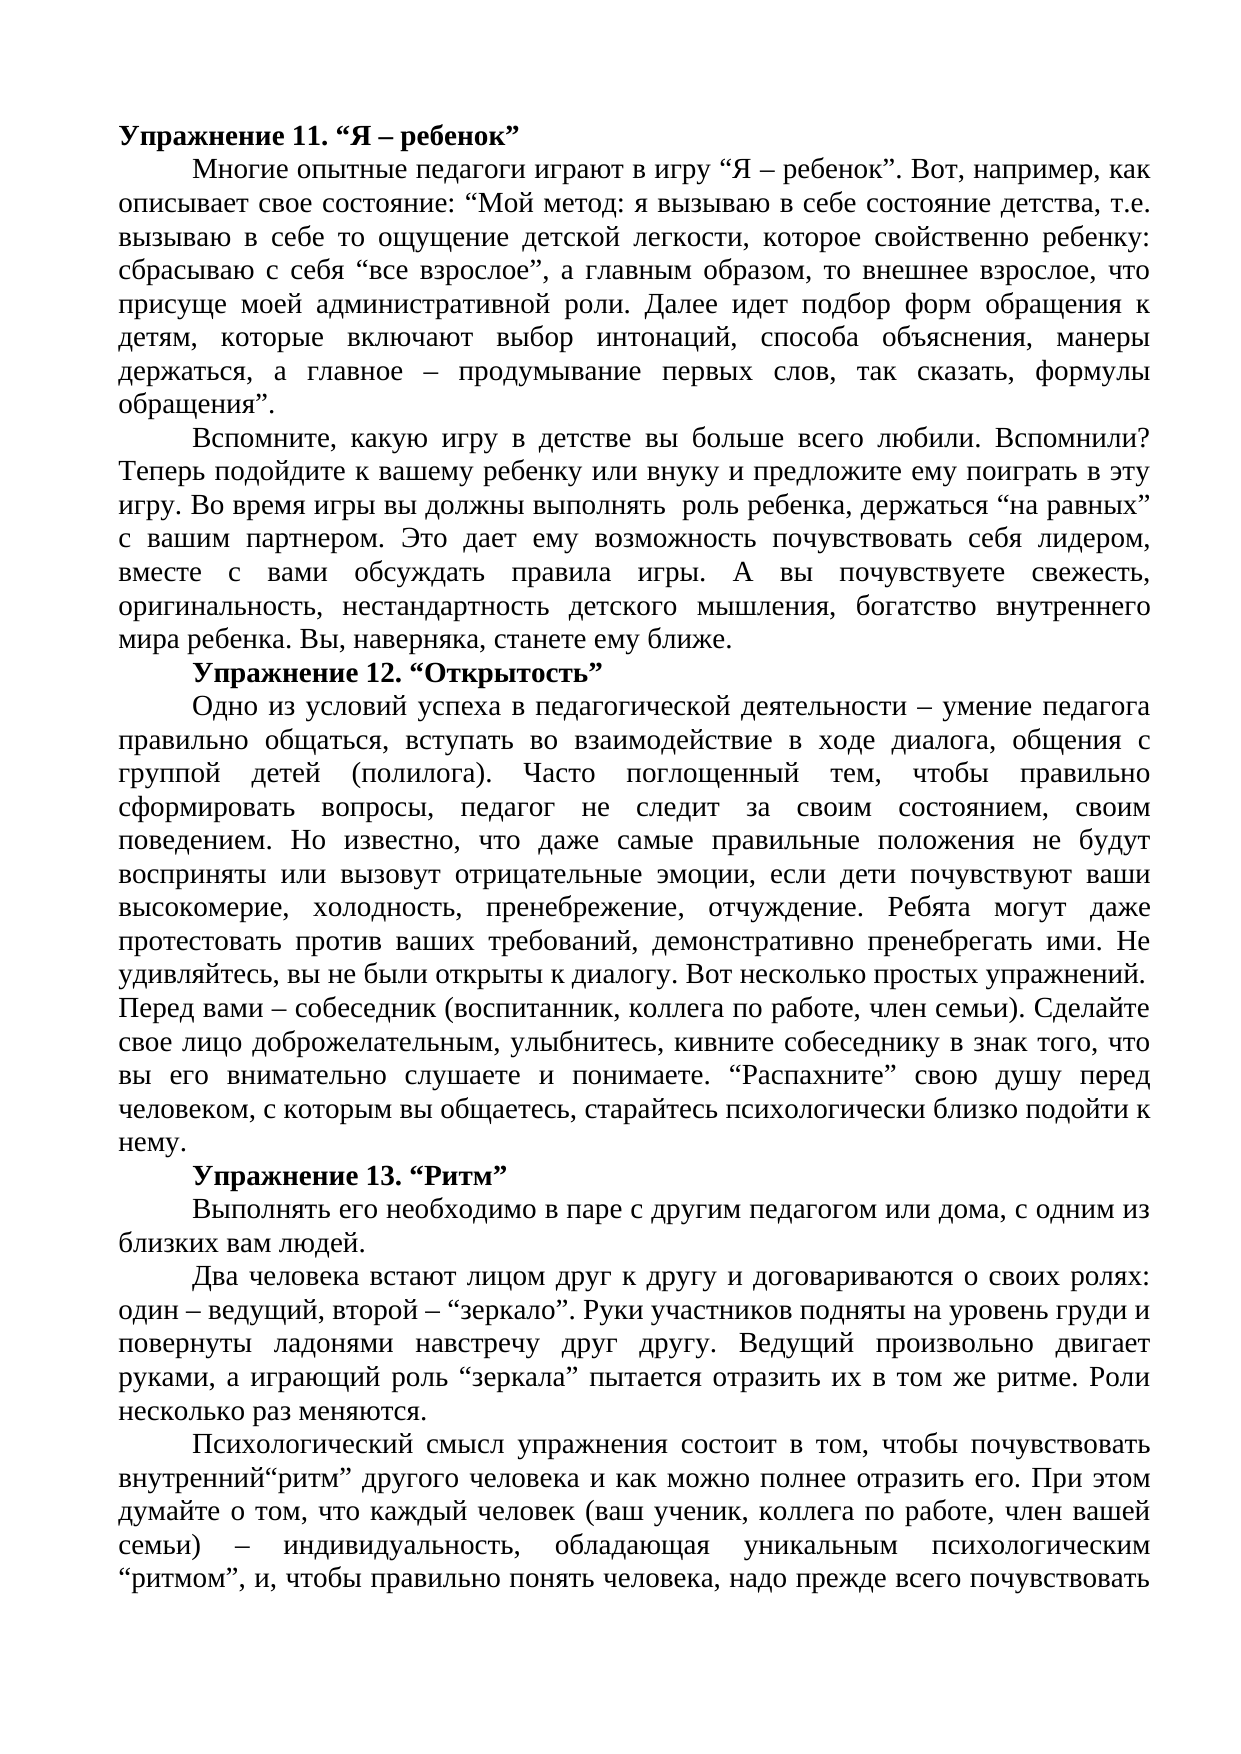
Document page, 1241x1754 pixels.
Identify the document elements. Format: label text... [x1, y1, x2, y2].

subtitle Упражнение 11. “Я – ребенок” [118, 118, 1152, 152]
text Два человека встают лицом друг к другу и договариваются о своих ролях: один – ведущий, второй – “зеркало”. Руки участников подняты на уровень груди и повернуты ладонями навстречу друг другу. Ведущий произвольно двигает руками, а играющий роль “зеркала” пытается отразить их в том же ритме. Роли несколько раз меняются. [118, 1258, 1152, 1426]
text Вспомните, какую игру в детстве вы больше всего любили. Вспомнили? Теперь подойдите к вашему ребенку или внуку и предложите ему поиграть в эту игру. Во время игры вы должны выполнять роль ребенка, держаться “на равных” с вашим партнером. Это дает ему возможность почувствовать себя лидером, вместе с вами обсуждать правила игры. А вы почувствуете свежесть, оригинальность, нестандартность детского мышления, богатство внутреннего мира ребенка. Вы, наверняка, станете ему ближе. [118, 420, 1152, 655]
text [118, 1426, 1152, 1594]
subtitle Упражнение 13. “Ритм” [118, 1158, 1152, 1191]
text Многие опытные педагоги играют в игру “Я – ребенок”. Вот, например, как описывает свое состояние: “Мой метод: я вызываю в себе состояние детства, т.е. вызываю в себе то ощущение детской легкости, которое свойственно ребенку: сбрасываю с себя “все взрослое”, а главным образом, то внешнее взрослое, что присуще моей административной роли. Далее идет подбор форм обращения к детям, которые включают выбор интонаций, способа объяснения, манеры держаться, а главное – продумывание первых слов, так сказать, формулы обращения”. [118, 152, 1152, 420]
subtitle Упражнение 12. “Открытость” [118, 655, 1152, 688]
text Выполнять его необходимо в паре с другим педагогом или дома, с одним из близких вам людей. [118, 1191, 1152, 1258]
text Одно из условий успеха в педагогической деятельности – умение педагога правильно общаться, вступать во взаимодействие в ходе диалога, общения с группой детей (полилога). Часто поглощенный тем, чтобы правильно сформировать вопросы, педагог не следит за своим состоянием, своим поведением. Но известно, что даже самые правильные положения не будут восприняты или вызовут отрицательные эмоции, если дети почувствуют ваши высокомерие, холодность, пренебрежение, отчуждение. Ребята могут даже протестовать против ваших требований, демонстративно пренебрегать ими. Не удивляйтесь, вы не были открыты к диалогу. Вот несколько простых упражнений. [118, 688, 1152, 990]
text Перед вами – собеседник (воспитанник, коллега по работе, член семьи). Сделайте свое лицо доброжелательным, улыбнитесь, кивните собеседнику в знак того, что вы его внимательно слушаете и понимаете. “Распахните” свою душу перед человеком, с которым вы общаетесь, старайтесь психологически близко подойти к нему. [118, 990, 1152, 1158]
